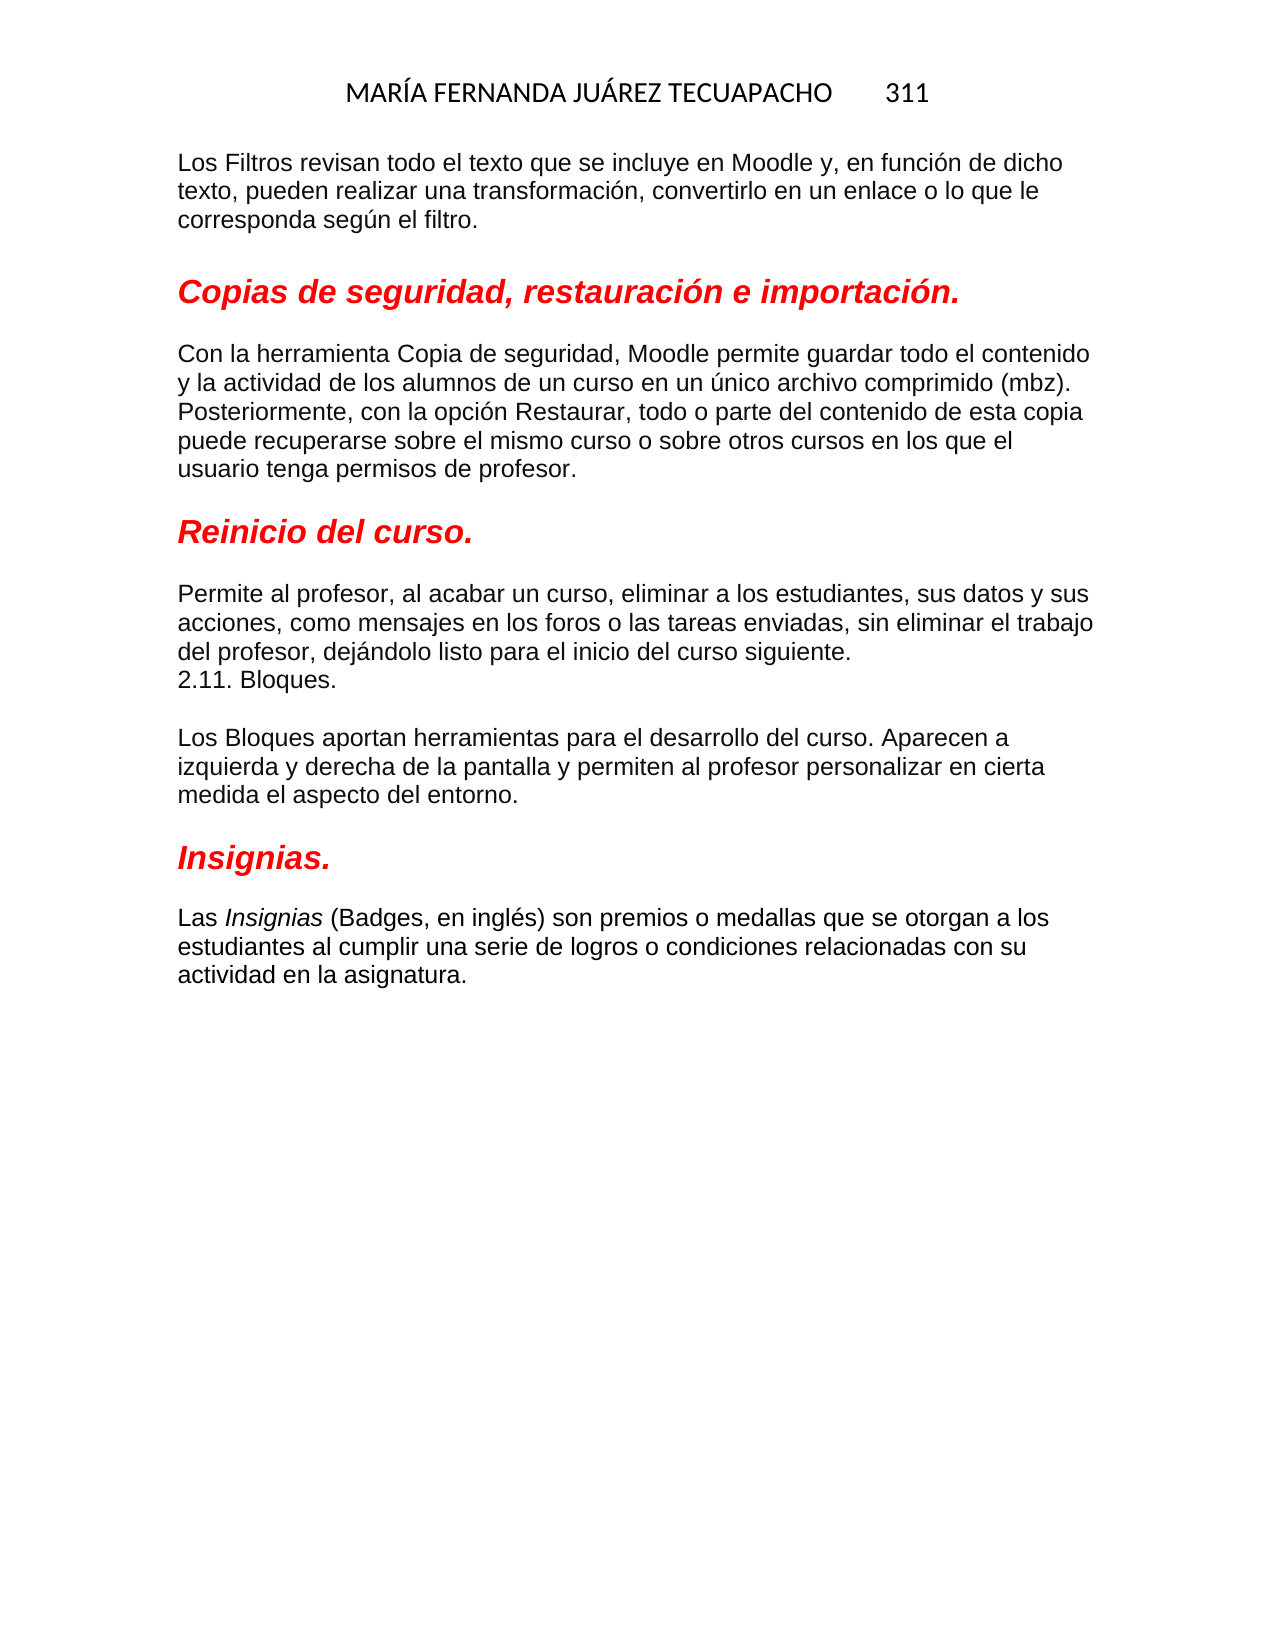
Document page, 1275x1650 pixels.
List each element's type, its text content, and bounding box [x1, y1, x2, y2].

text Las Insignias (Badges, en inglés) son premios o medallas que se otorgan a los estudiantes al cumplir una serie de logros o condiciones relacionadas con su actividad en la asignatura. [177, 903, 1098, 989]
text Los Bloques aportan herramientas para el desarrollo del curso. Aparecen a izquierda y derecha de la pantalla y permiten al profesor personalizar en cierta medida el aspecto del entorno. [177, 723, 1098, 809]
text Insignias. [177, 838, 1098, 876]
text Reinicio del curso. [177, 512, 1098, 550]
text Copias de seguridad, restauración e importación. [177, 272, 1098, 311]
text Con la herramienta Copia de seguridad, Moodle permite guardar todo el contenido y la actividad de los alumnos de un curso en un único archivo comprimido (mbz). [177, 339, 1098, 397]
text 2.11. Bloques. [177, 665, 1098, 694]
text Posteriormente, con la opción Restaurar, todo o parte del contenido de esta copia puede recuperarse sobre el mismo curso o sobre otros cursos en los que el usuario tenga permisos de profesor. [177, 397, 1098, 483]
text Los Filtros revisan todo el texto que se incluye en Moodle y, en función de dicho texto, pueden realizar una transformación, convertirlo en un enlace o lo que le corresponda según el filtro. [177, 148, 1098, 234]
text Permite al profesor, al acabar un curso, eliminar a los estudiantes, sus datos y sus acciones, como mensajes en los foros o las tareas enviadas, sin eliminar el trabajo del profesor, dejándolo listo para el inicio del curso siguiente. [177, 579, 1098, 665]
